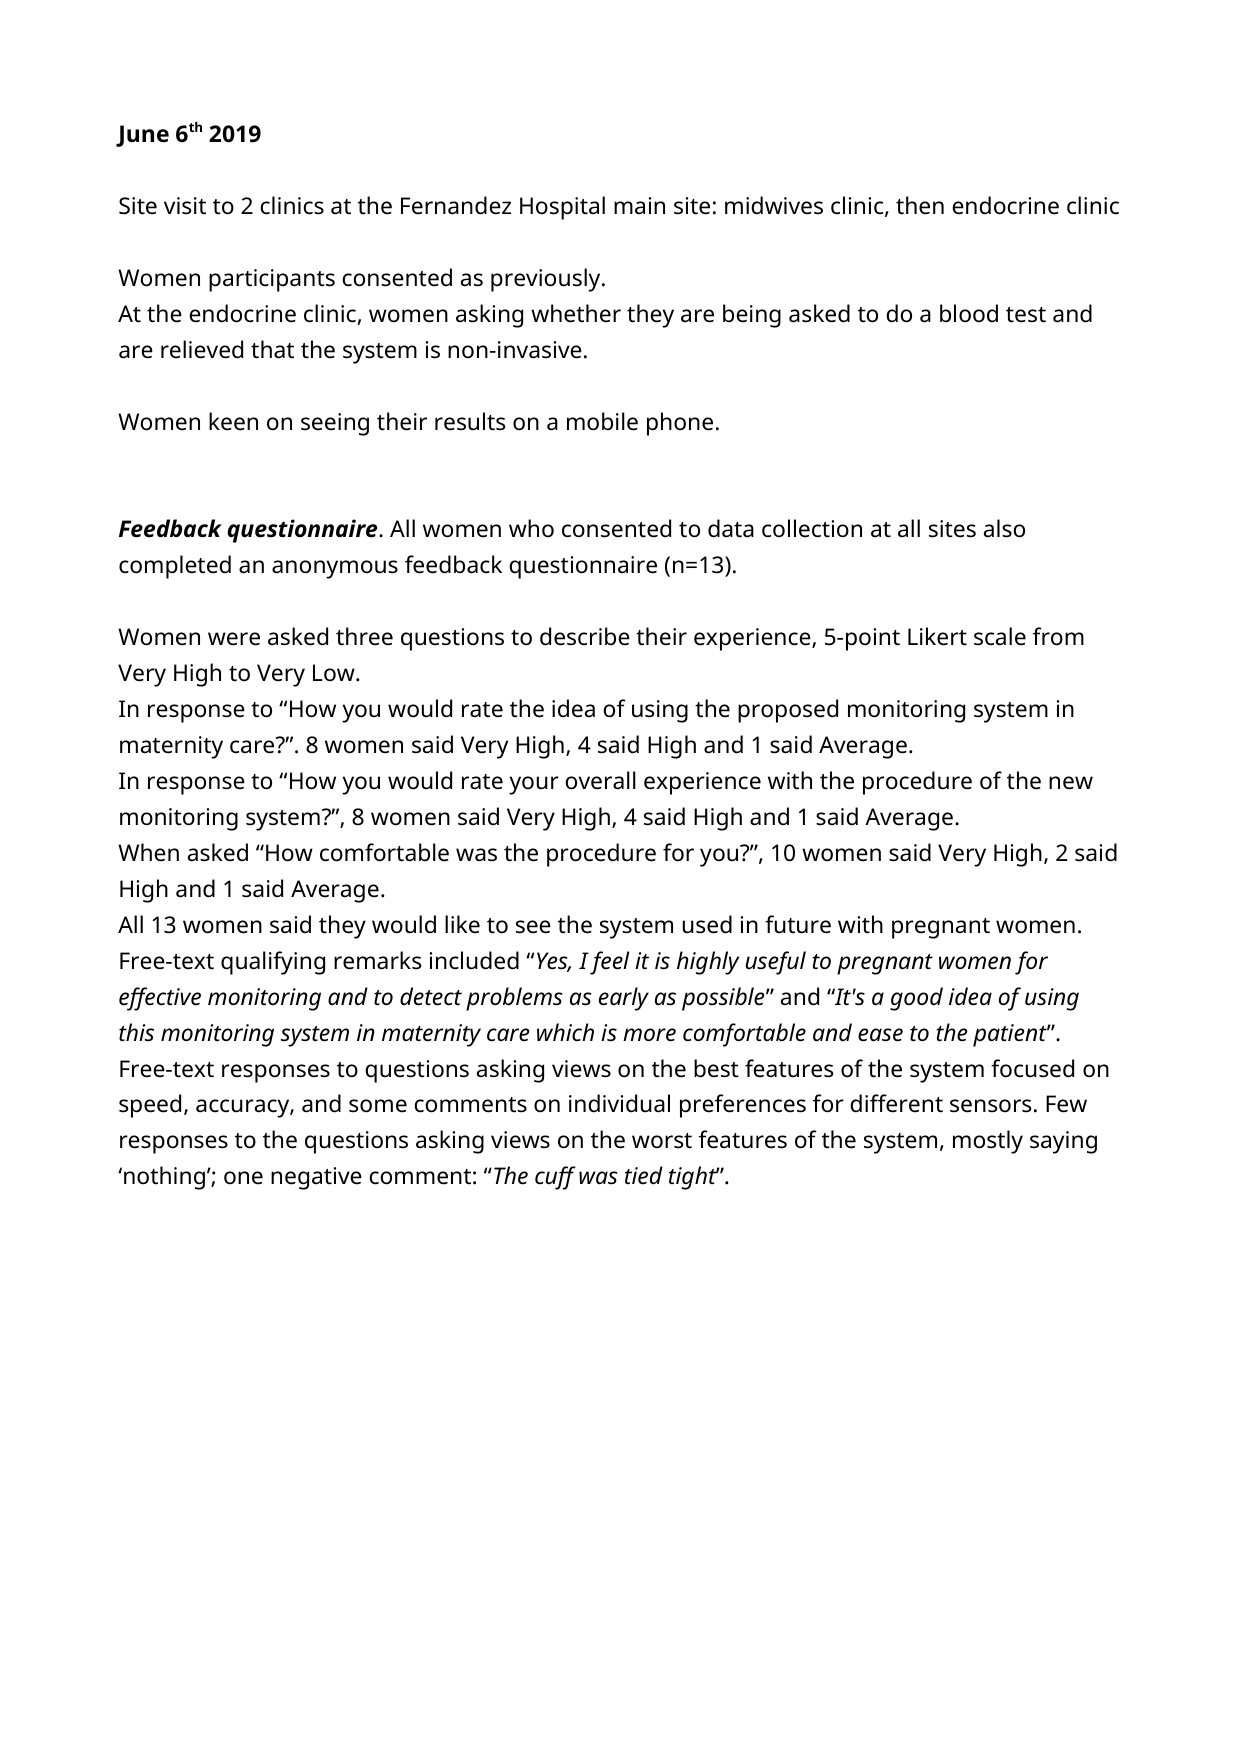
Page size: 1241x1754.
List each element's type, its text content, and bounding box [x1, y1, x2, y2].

text Feedback questionnaire. All women who consented to data collection at all sites also completed an anonymous feedback questionnaire (n=13). [118, 513, 1122, 581]
text When asked “How comfortable was the procedure for you?”, 10 women said Very High, 2 said High and 1 said Average. [118, 837, 1122, 904]
text At the endocrine clinic, women asking whether they are being asked to do a blood test and are relieved that the system is non-invasive. [118, 298, 1122, 365]
text Women were asked three questions to describe their experience, 5-point Likert scale from Very High to Very Low. [118, 621, 1122, 688]
text Free-text responses to questions asking views on the best features of the system focused on speed, accuracy, and some comments on individual preferences for different sensors. Few responses to the questions asking views on the worst features of the system, mostly saying ‘nothing’; one negative comment: “The cuff was tied tight”. [118, 1052, 1122, 1192]
text In response to “How you would rate the idea of using the proposed monitoring system in maternity care?”. 8 women said Very High, 4 said High and 1 said Average. [118, 693, 1122, 760]
text Site visit to 2 clinics at the Fernandez Hospital main site: midwives clinic, then endocrine clinic [118, 190, 1122, 221]
text Women keen on seeing their results on a mobile phone. [118, 406, 1122, 437]
text In response to “How you would rate your overall experience with the procedure of the new monitoring system?”, 8 women said Very High, 4 said High and 1 said Average. [118, 765, 1122, 832]
text All 13 women said they would like to see the system used in future with pregnant women. Free-text qualifying remarks included “Yes, I feel it is highly useful to pregnant women for effective monitoring and to detect problems as early as possible” and “It's a good idea of using this monitoring system in maternity care which is more comfortable and ease to the patient”. [118, 909, 1122, 1048]
text Women participants consented as previously. [118, 262, 1122, 293]
text June 6th 2019 [118, 118, 1122, 149]
